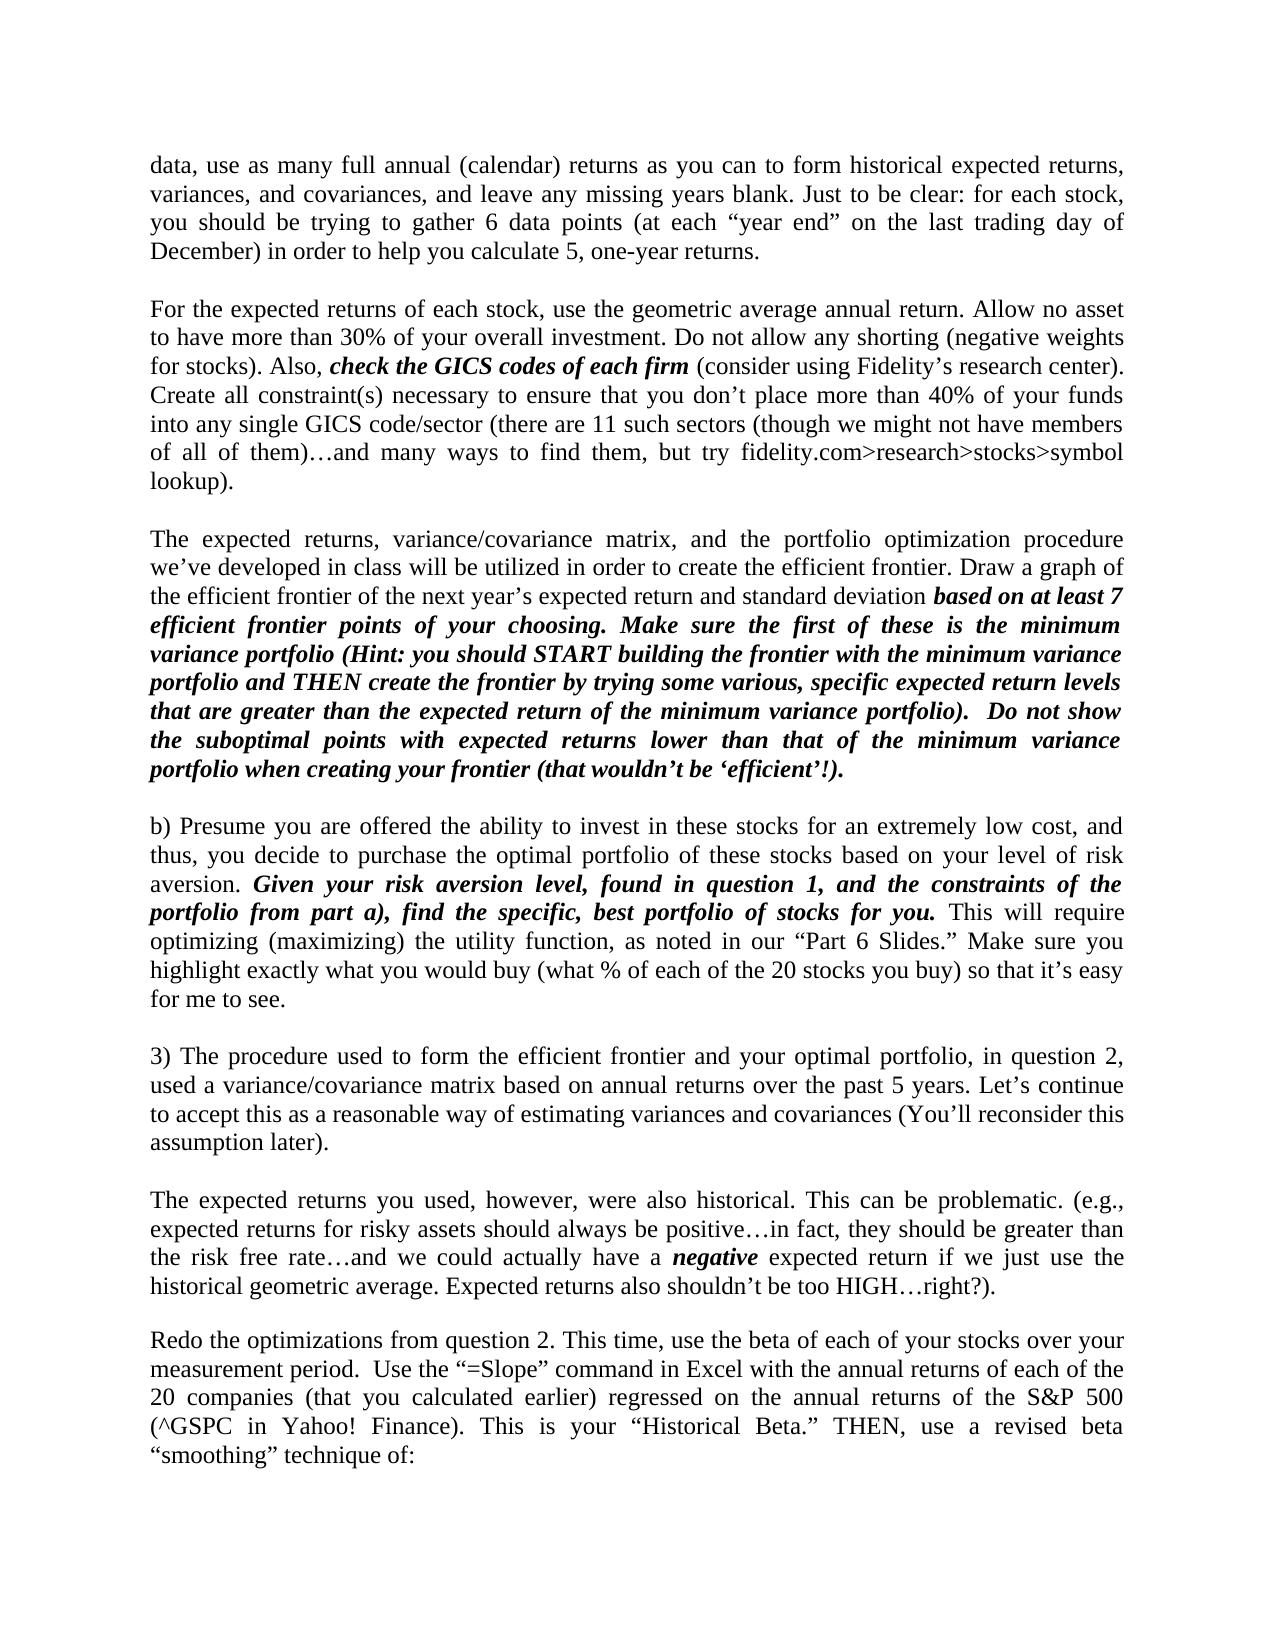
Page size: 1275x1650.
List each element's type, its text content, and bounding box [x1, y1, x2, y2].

text For the expected returns of each stock, use the geometric average annual return. Allow no asset to have more than 30% of your overall investment. Do not allow any shorting (negative weights for stocks). Also, check the GICS codes of each firm (consider using Fidelity’s research center). Create all constraint(s) necessary to ensure that you don’t place more than 40% of your funds into any single GICS code/sector (there are 11 such sectors (though we might not have members of all of them)…and many ways to find them, but try fidelity.com>research>stocks>symbol lookup). [150, 294, 1125, 495]
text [150, 150, 1125, 265]
text Redo the optimizations from question 2. This time, use the beta of each of your stocks over your measurement period. Use the “=Slope” command in Excel with the annual returns of each of the 20 companies (that you calculated earlier) regressed on the annual returns of the S&P 500 (^GSPC in Yahoo! Finance). This is your “Historical Beta.” THEN, use a revised beta “smoothing” technique of: [150, 1325, 1125, 1469]
text The expected returns you used, however, were also historical. This can be problematic. (e.g., expected returns for risky assets should always be positive…in fact, they should be greater than the risk free rate…and we could actually have a negative expected return if we just use the historical geometric average. Expected returns also shouldn’t be too HIGH…right?). [150, 1185, 1125, 1300]
text b) Presume you are offered the ability to invest in these stocks for an extremely low cost, and thus, you decide to purchase the optimal portfolio of these stocks based on your level of risk aversion. Given your risk aversion level, found in question 1, and the constraints of the portfolio from part a), find the specific, best portfolio of stocks for you. This will require optimizing (maximizing) the utility function, as noted in our “Part 6 Slides.” Make sure you highlight exactly what you would buy (what % of each of the 20 stocks you buy) so that it’s easy for me to see. [150, 811, 1125, 1012]
text 3) The procedure used to form the efficient frontier and your optimal portfolio, in question 2, used a variance/covariance matrix based on annual returns over the past 5 years. Let’s continue to accept this as a reasonable way of estimating variances and covariances (You’ll reconsider this assumption later). [150, 1041, 1125, 1156]
text The expected returns, variance/covariance matrix, and the portfolio optimization procedure we’ve developed in class will be utilized in order to create the efficient frontier. Draw a graph of the efficient frontier of the next year’s expected return and standard deviation based on at least 7 efficient frontier points of your choosing. Make sure the first of these is the minimum variance portfolio (Hint: you should START building the frontier with the minimum variance portfolio and THEN create the frontier by trying some various, specific expected return levels that are greater than the expected return of the minimum variance portfolio). Do not show the suboptimal points with expected returns lower than that of the minimum variance portfolio when creating your frontier (that wouldn’t be ‘efficient’!). [150, 524, 1125, 782]
